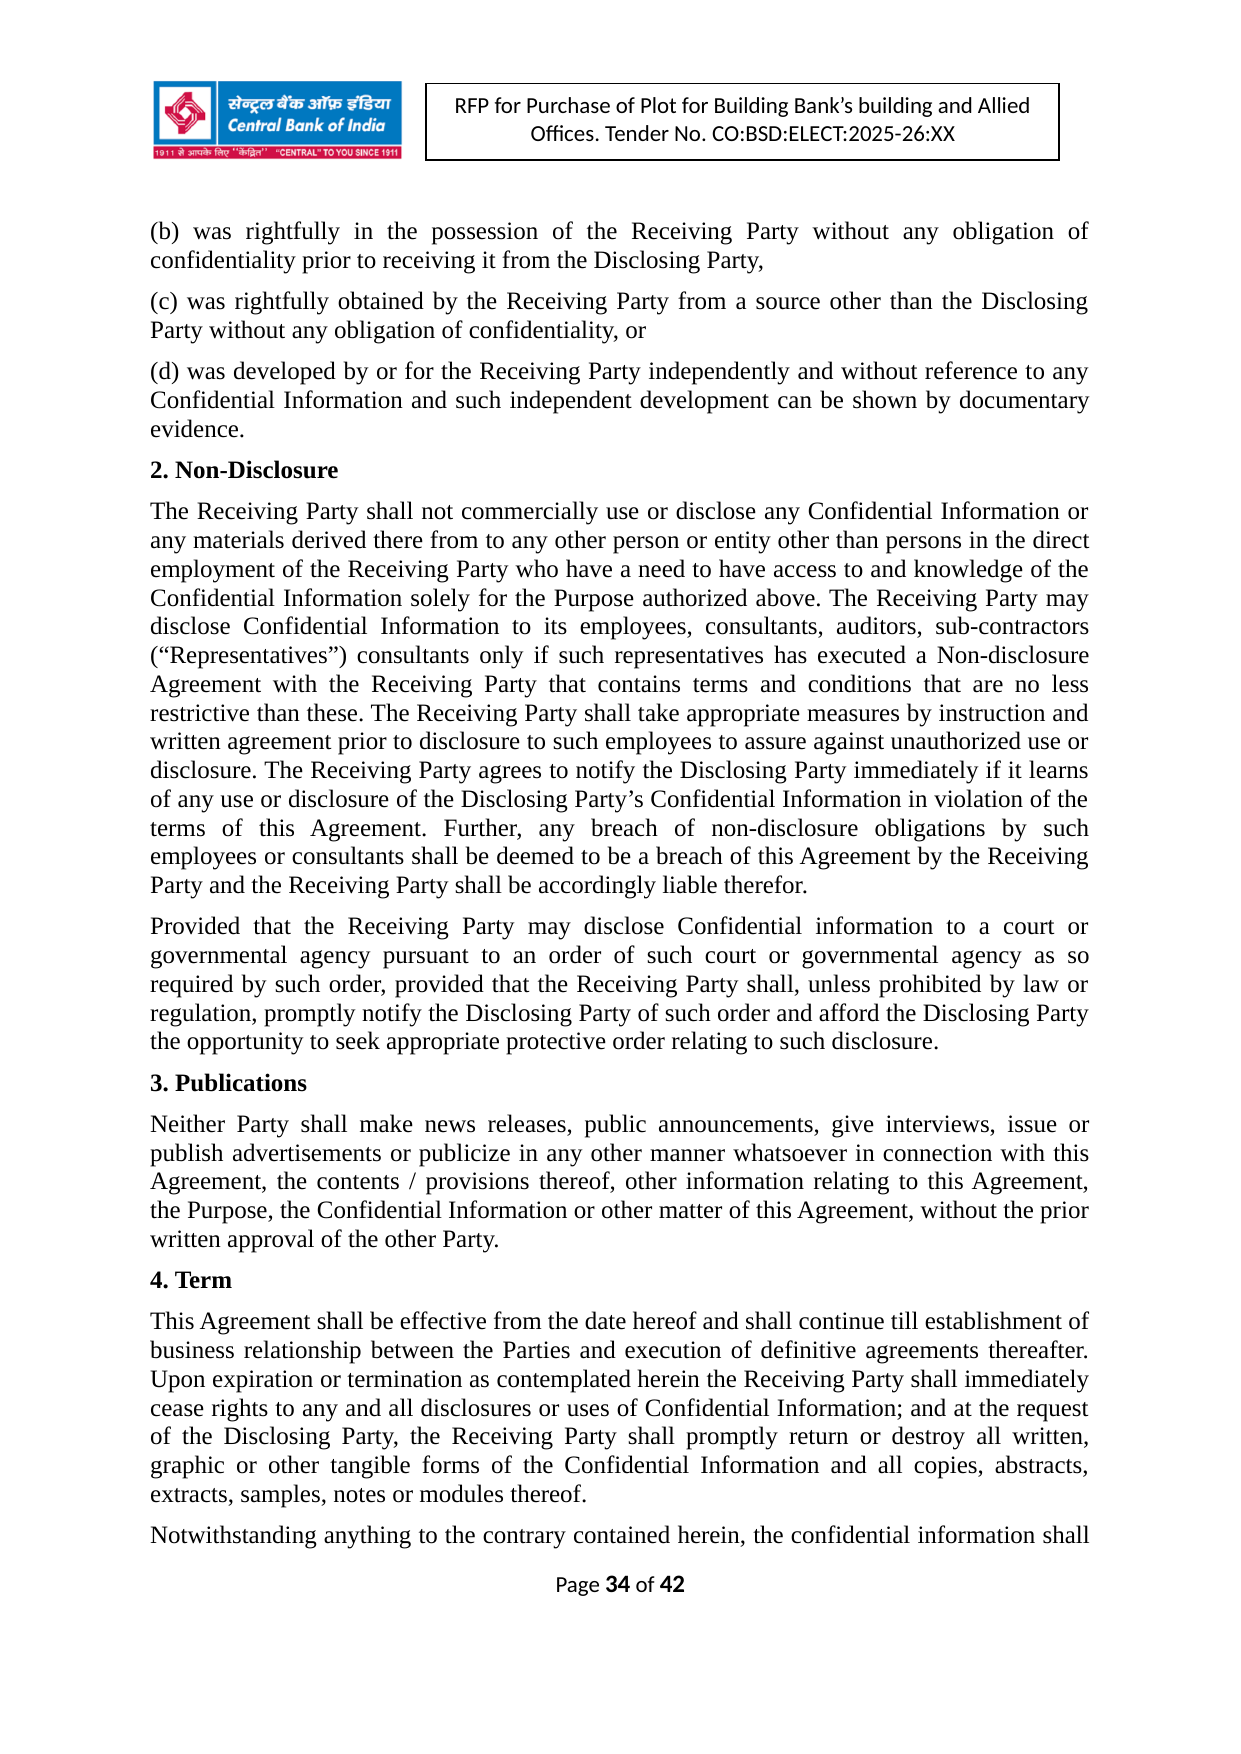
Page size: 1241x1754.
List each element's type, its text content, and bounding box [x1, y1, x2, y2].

text (d) was developed by or for the Receiving Party independently and without reference to any Confidential Information and such independent development can be shown by documentary evidence. [150, 356, 1090, 443]
text 3. Publications [150, 1068, 1090, 1096]
text The Receiving Party shall not commercially use or disclose any Confidential Information or any materials derived there from to any other person or entity other than persons in the direct employment of the Receiving Party who have a need to have access to and knowledge of the Confidential Information solely for the Purpose authorized above. The Receiving Party may disclose Confidential Information to its employees, consultants, auditors, sub-contractors (“Representatives”) consultants only if such representatives has executed a Non-disclosure Agreement with the Receiving Party that contains terms and conditions that are no less restrictive than these. The Receiving Party shall take appropriate measures by instruction and written agreement prior to disclosure to such employees to assure against unauthorized use or disclosure. The Receiving Party agrees to notify the Disclosing Party immediately if it learns of any use or disclosure of the Disclosing Party’s Confidential Information in violation of the terms of this Agreement. Further, any breach of non-disclosure obligations by such employees or consultants shall be deemed to be a breach of this Agreement by the Receiving Party and the Receiving Party shall be accordingly liable therefor. [150, 496, 1090, 899]
text Neither Party shall make news releases, public announcements, give interviews, issue or publish advertisements or publicize in any other manner whatsoever in connection with this Agreement, the contents / provisions thereof, other information relating to this Agreement, the Purpose, the Confidential Information or other matter of this Agreement, without the prior written approval of the other Party. [150, 1109, 1090, 1253]
text Provided that the Receiving Party may disclose Confidential information to a court or governmental agency pursuant to an order of such court or governmental agency as so required by such order, provided that the Receiving Party shall, unless prohibited by law or regulation, promptly notify the Disclosing Party of such order and afford the Disclosing Party the opportunity to seek appropriate protective order relating to such disclosure. [150, 911, 1090, 1055]
text This Agreement shall be effective from the date hereof and shall continue till establishment of business relationship between the Parties and execution of definitive agreements thereafter. Upon expiration or termination as contemplated herein the Receiving Party shall immediately cease rights to any and all disclosures or uses of Confidential Information; and at the request of the Disclosing Party, the Receiving Party shall promptly return or destroy all written, graphic or other tangible forms of the Confidential Information and all copies, abstracts, extracts, samples, notes or modules thereof. [150, 1306, 1090, 1508]
picture [150, 78, 404, 161]
text (b) was rightfully in the possession of the Receiving Party without any obligation of confidentiality prior to receiving it from the Disclosing Party, [150, 216, 1090, 274]
text (c) was rightfully obtained by the Receiving Party from a source other than the Disclosing Party without any obligation of confidentiality, or [150, 286, 1090, 344]
text 4. Term [150, 1265, 1090, 1294]
text 2. Non-Disclosure [150, 455, 1090, 484]
